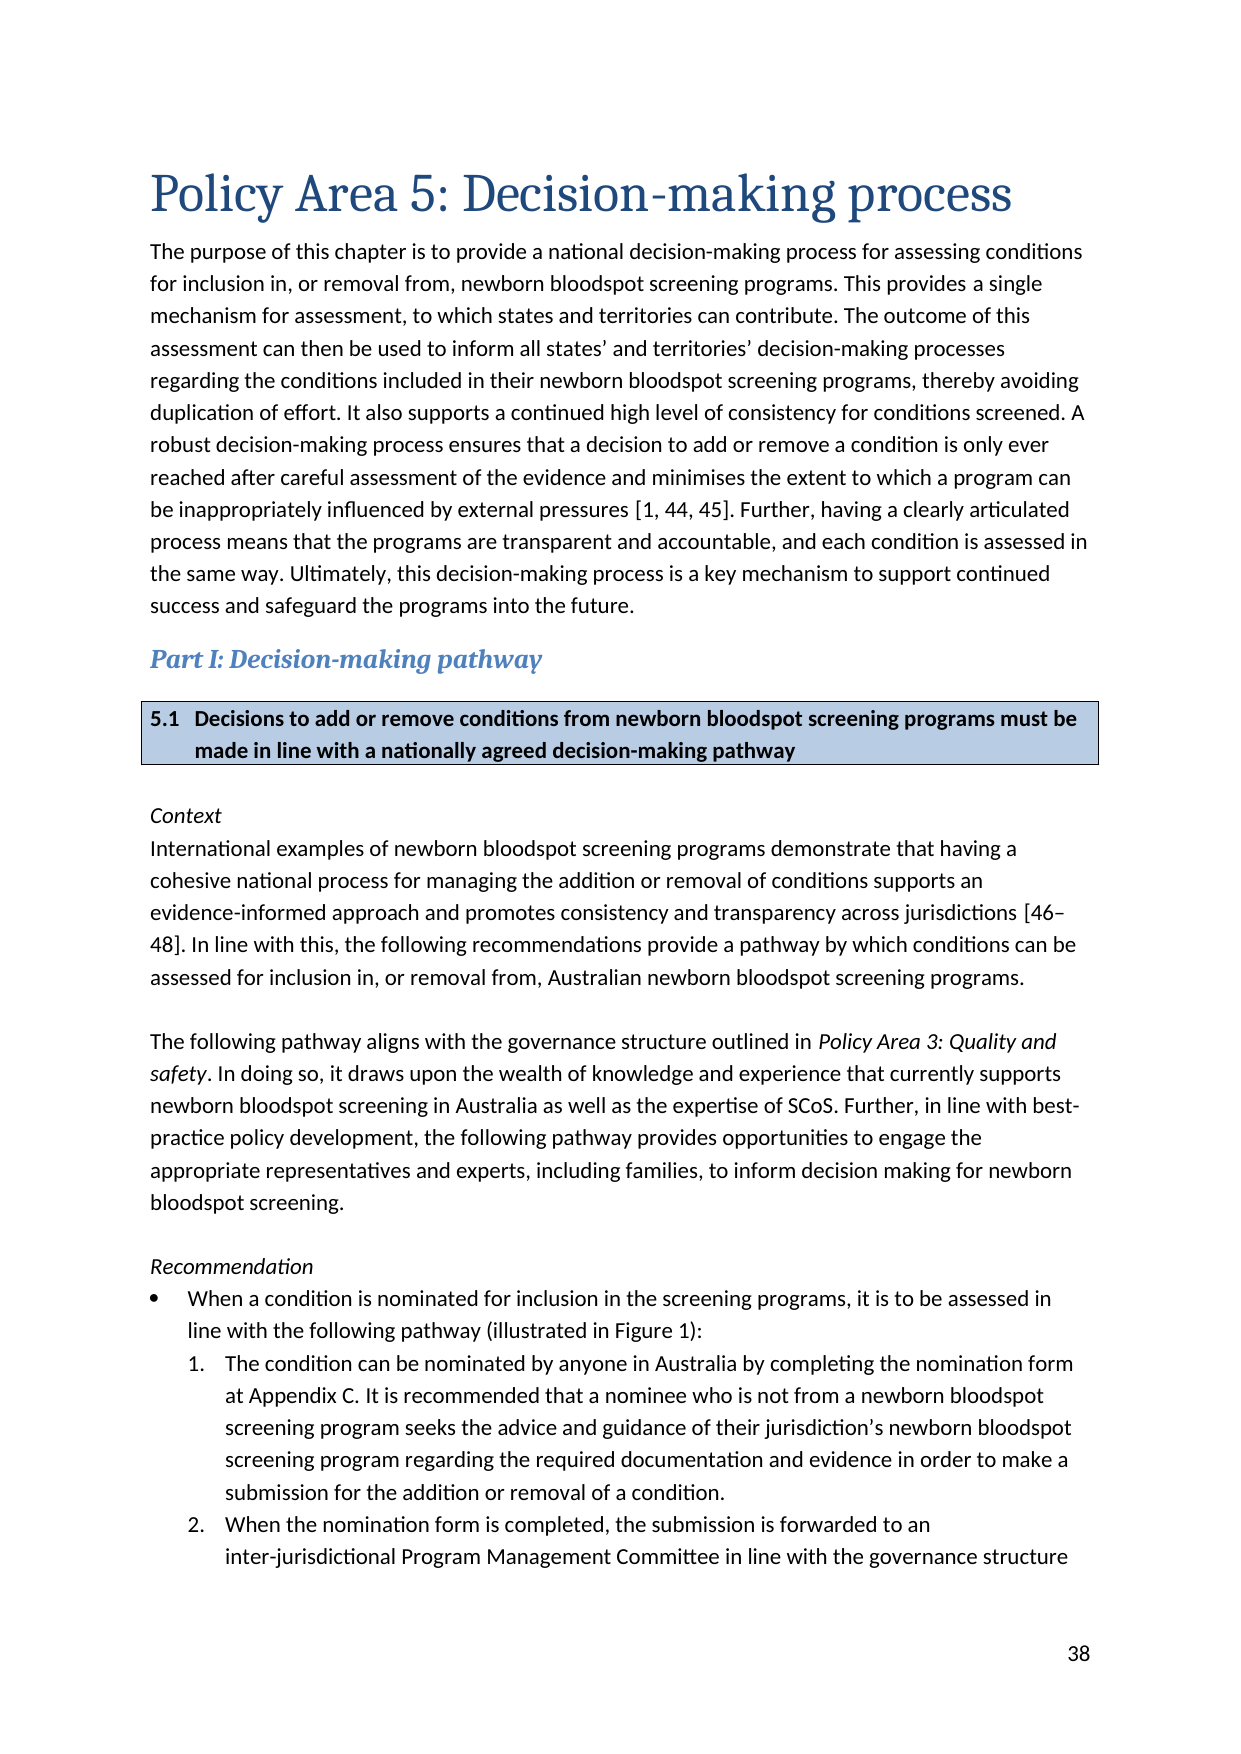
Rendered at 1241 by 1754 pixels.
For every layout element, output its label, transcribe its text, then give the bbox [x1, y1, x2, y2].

list When a condition is nominated for inclusion in the screening programs, it is to be assessed in line with the following pathway (illustrated in Figure 1): [150, 1284, 1090, 1345]
text The purpose of this chapter is to provide a national decision-making process for assessing conditions for inclusion in, or removal from, newborn bloodspot screening programs. This provides a single mechanism for assessment, to which states and territories can contribute. The outcome of this assessment can then be used to inform all states’ and territories’ decision-making processes regarding the conditions included in their newborn bloodspot screening programs, thereby avoiding duplication of effort. It also supports a continued high level of consistency for conditions screened. A robust decision-making process ensures that a decision to add or remove a condition is only ever reached after careful assessment of the evidence and minimises the extent to which a program can be inappropriately influenced by external pressures [1, 44, 45]. Further, having a clearly articulated process means that the programs are transparent and accountable, and each condition is assessed in the same way. Ultimately, this decision-making process is a key mechanism to support continued success and safeguard the programs into the future. [150, 237, 1090, 619]
text International examples of newborn bloodspot screening programs demonstrate that having a cohesive national process for managing the addition or removal of conditions supports an evidence-informed approach and promotes consistency and transparency across jurisdictions [46–48]. In line with this, the following recommendations provide a pathway by which conditions can be assessed for inclusion in, or removal from, Australian newborn bloodspot screening programs. [150, 834, 1090, 991]
text Context [150, 802, 1090, 830]
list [187, 1510, 1090, 1570]
subtitle Policy Area 5: Decision-making process [150, 162, 1090, 225]
subtitle 5.1 Decisions to add or remove conditions from newborn bloodspot screening programs must be made in line with a nationally agreed decision-making pathway [142, 702, 1098, 764]
subtitle Part I: Decision-making pathway [150, 644, 1090, 676]
text The following pathway aligns with the governance structure outlined in Policy Area 3: Quality and safety. In doing so, it draws upon the wealth of knowledge and experience that currently supports newborn bloodspot screening in Australia as well as the expertise of SCoS. Further, in line with best-practice policy development, the following pathway provides opportunities to engage the appropriate representatives and experts, including families, to inform decision making for newborn bloodspot screening. [150, 1027, 1090, 1216]
text Recommendation [150, 1252, 1090, 1280]
list The condition can be nominated by anyone in Australia by completing the nomination form at Appendix C. It is recommended that a nominee who is not from a newborn bloodspot screening program seeks the advice and guidance of their jurisdiction’s newborn bloodspot screening program regarding the required documentation and evidence in order to make a submission for the addition or removal of a condition. [187, 1349, 1090, 1506]
